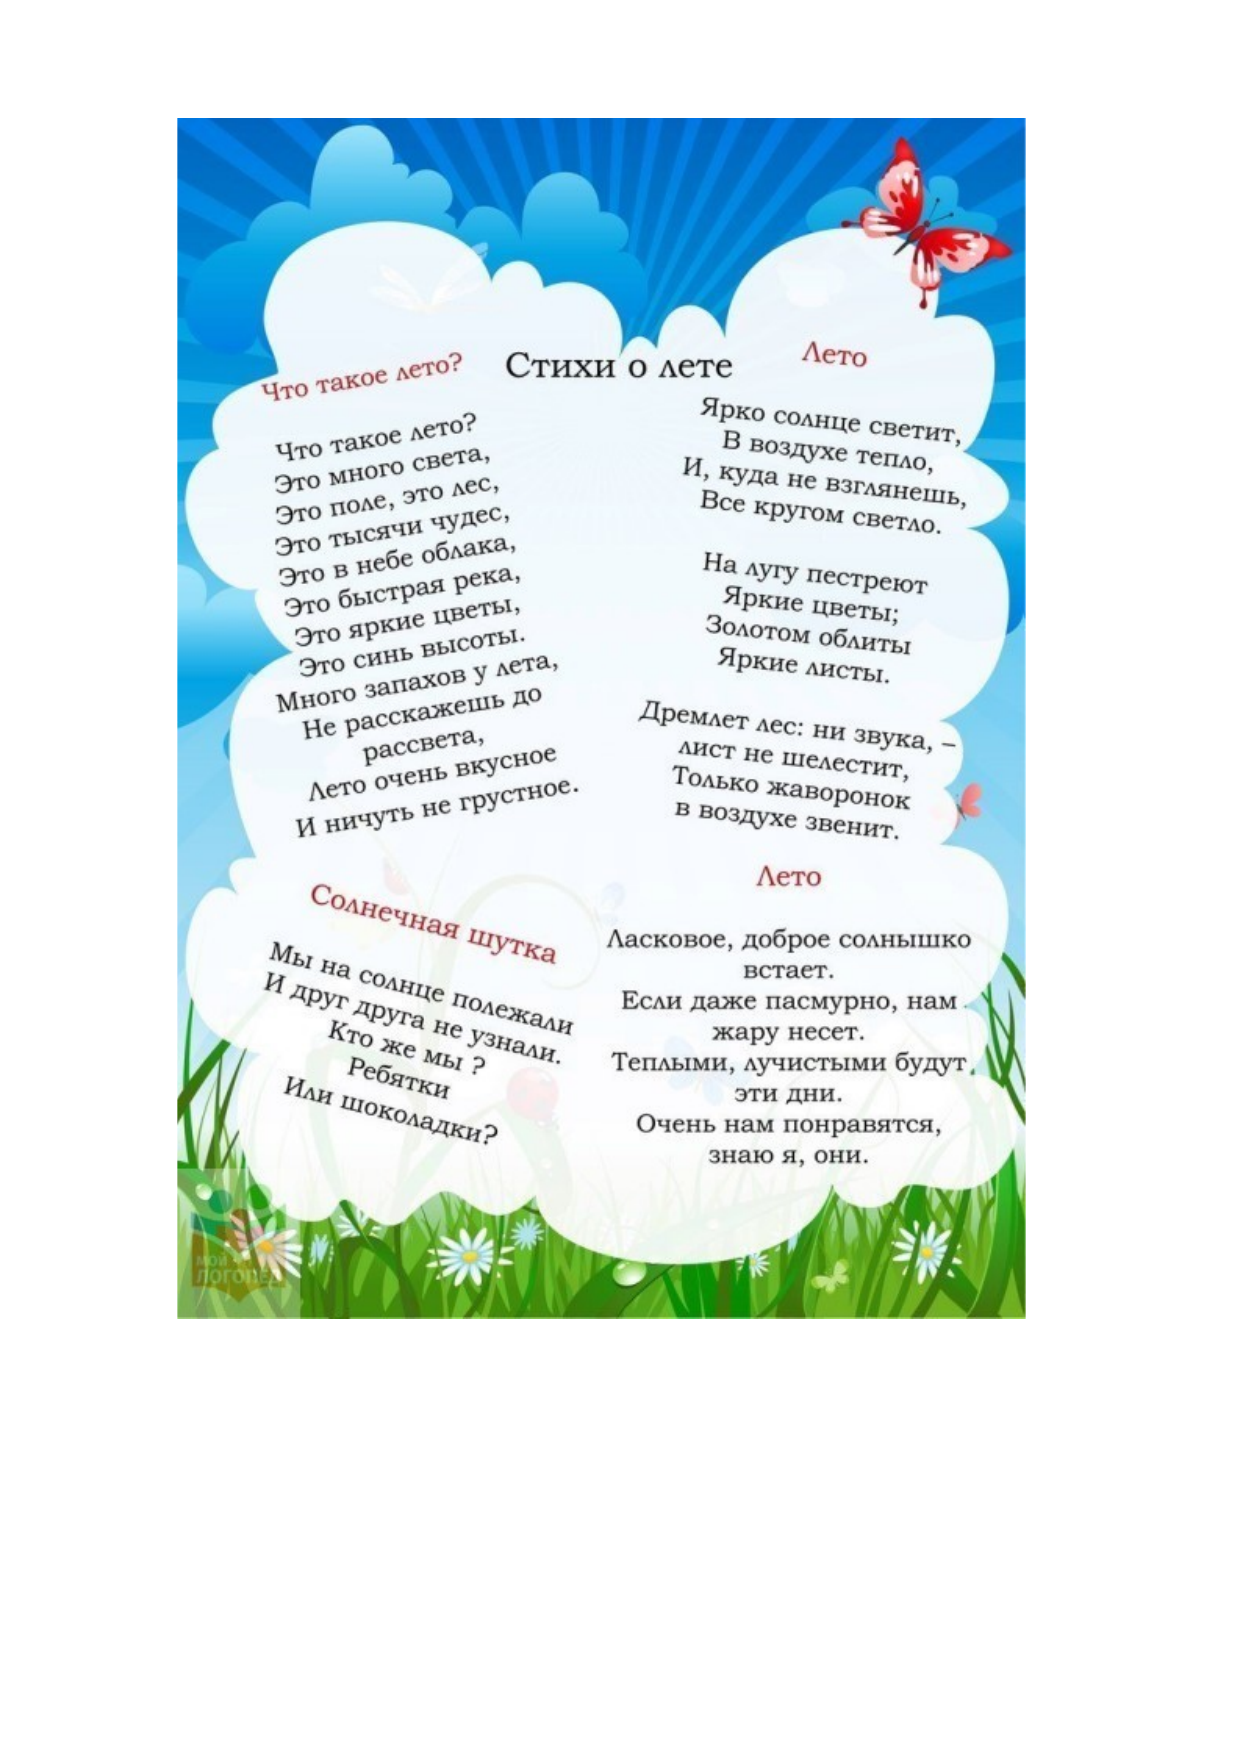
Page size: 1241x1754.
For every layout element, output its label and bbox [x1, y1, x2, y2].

picture [177, 118, 1026, 1319]
